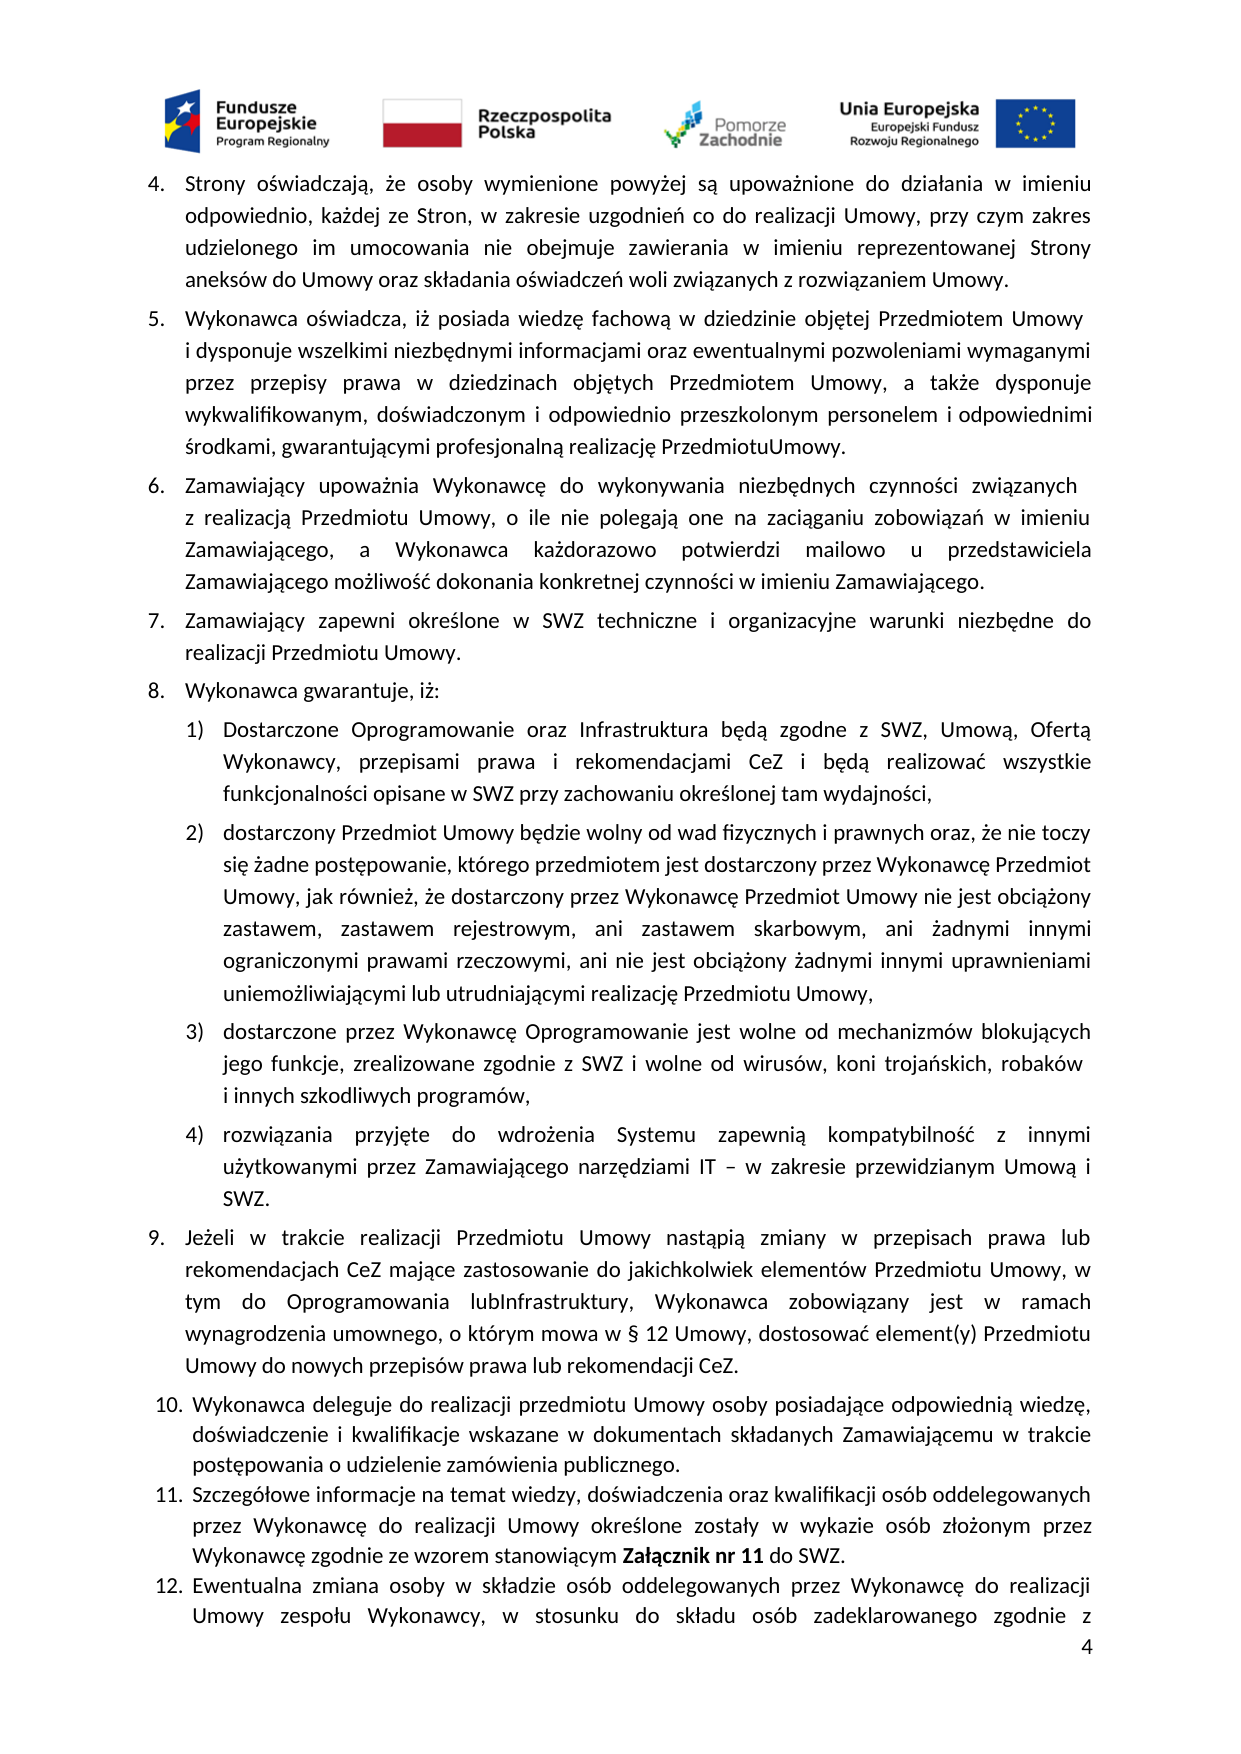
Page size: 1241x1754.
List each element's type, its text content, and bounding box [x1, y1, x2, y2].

list Wykonawca deleguje do realizacji przedmiotu Umowy osoby posiadające odpowiednią wiedzę, doświadczenie i kwalifikacje wskazane w dokumentach składanych Zamawiającemu w trakcie postępowania o udzielenie zamówienia publicznego. [154, 1390, 1093, 1478]
list Szczegółowe informacje na temat wiedzy, doświadczenia oraz kwalifikacji osób oddelegowanych przez Wykonawcę do realizacji Umowy określone zostały w wykazie osób złożonym przez Wykonawcę zgodnie ze wzorem stanowiącym Załącznik nr 11 do SWZ. [154, 1481, 1093, 1569]
list dostarczone przez Wykonawcę Oprogramowanie jest wolne od mechanizmów blokujących jego funkcje, zrealizowane zgodnie z SWZ i wolne od wirusów, koni trojańskich, robaków i innych szkodliwych programów, [185, 1017, 1093, 1109]
list Zamawiający zapewni określone w SWZ techniczne i organizacyjne warunki niezbędne do realizacji Przedmiotu Umowy. [148, 606, 1093, 666]
list rozwiązania przyjęte do wdrożenia Systemu zapewnią kompatybilność z innymi użytkowanymi przez Zamawiającego narzędziami IT – w zakresie przewidzianym Umową i SWZ. [185, 1120, 1093, 1212]
list Wykonawca gwarantuje, iż: [148, 677, 1093, 704]
list Zamawiający upoważnia Wykonawcę do wykonywania niezbędnych czynności związanych z realizacją Przedmiotu Umowy, o ile nie polegają one na zaciąganiu zobowiązań w imieniu Zamawiającego, a Wykonawca każdorazowo potwierdzi mailowo u przedstawiciela Zamawiającego możliwość dokonania konkretnej czynności w imieniu Zamawiającego. [148, 471, 1093, 596]
picture [147, 73, 1093, 169]
list Jeżeli w trakcie realizacji Przedmiotu Umowy nastąpią zmiany w przepisach prawa lub rekomendacjach CeZ mające zastosowanie do jakichkolwiek elementów Przedmiotu Umowy, w tym do Oprogramowania lubInfrastruktury, Wykonawca zobowiązany jest w ramach wynagrodzenia umownego, o którym mowa w § 12 Umowy, dostosować element(y) Przedmiotu Umowy do nowych przepisów prawa lub rekomendacji CeZ. [148, 1223, 1093, 1379]
list Dostarczone Oprogramowanie oraz Infrastruktura będą zgodne z SWZ, Umową, Ofertą Wykonawcy, przepisami prawa i rekomendacjami CeZ i będą realizować wszystkie funkcjonalności opisane w SWZ przy zachowaniu określonej tam wydajności, [185, 715, 1093, 807]
list dostarczony Przedmiot Umowy będzie wolny od wad fizycznych i prawnych oraz, że nie toczy się żadne postępowanie, którego przedmiotem jest dostarczony przez Wykonawcę Przedmiot Umowy, jak również, że dostarczony przez Wykonawcę Przedmiot Umowy nie jest obciążony zastawem, zastawem rejestrowym, ani zastawem skarbowym, ani żadnymi innymi ograniczonymi prawami rzeczowymi, ani nie jest obciążony żadnymi innymi uprawnieniami uniemożliwiającymi lub utrudniającymi realizację Przedmiotu Umowy, [185, 818, 1093, 1007]
list Strony oświadczają, że osoby wymienione powyżej są upoważnione do działania w imieniu odpowiednio, każdej ze Stron, w zakresie uzgodnień co do realizacji Umowy, przy czym zakres udzielonego im umocowania nie obejmuje zawierania w imieniu reprezentowanej Strony aneksów do Umowy oraz składania oświadczeń woli związanych z rozwiązaniem Umowy. [148, 169, 1093, 293]
list Wykonawca oświadcza, iż posiada wiedzę fachową w dziedzinie objętej Przedmiotem Umowy i dysponuje wszelkimi niezbędnymi informacjami oraz ewentualnymi pozwoleniami wymaganymi przez przepisy prawa w dziedzinach objętych Przedmiotem Umowy, a także dysponuje wykwalifikowanym, doświadczonym i odpowiednio przeszkolonym personelem i odpowiednimi środkami, gwarantującymi profesjonalną realizację PrzedmiotuUmowy. [148, 304, 1093, 461]
